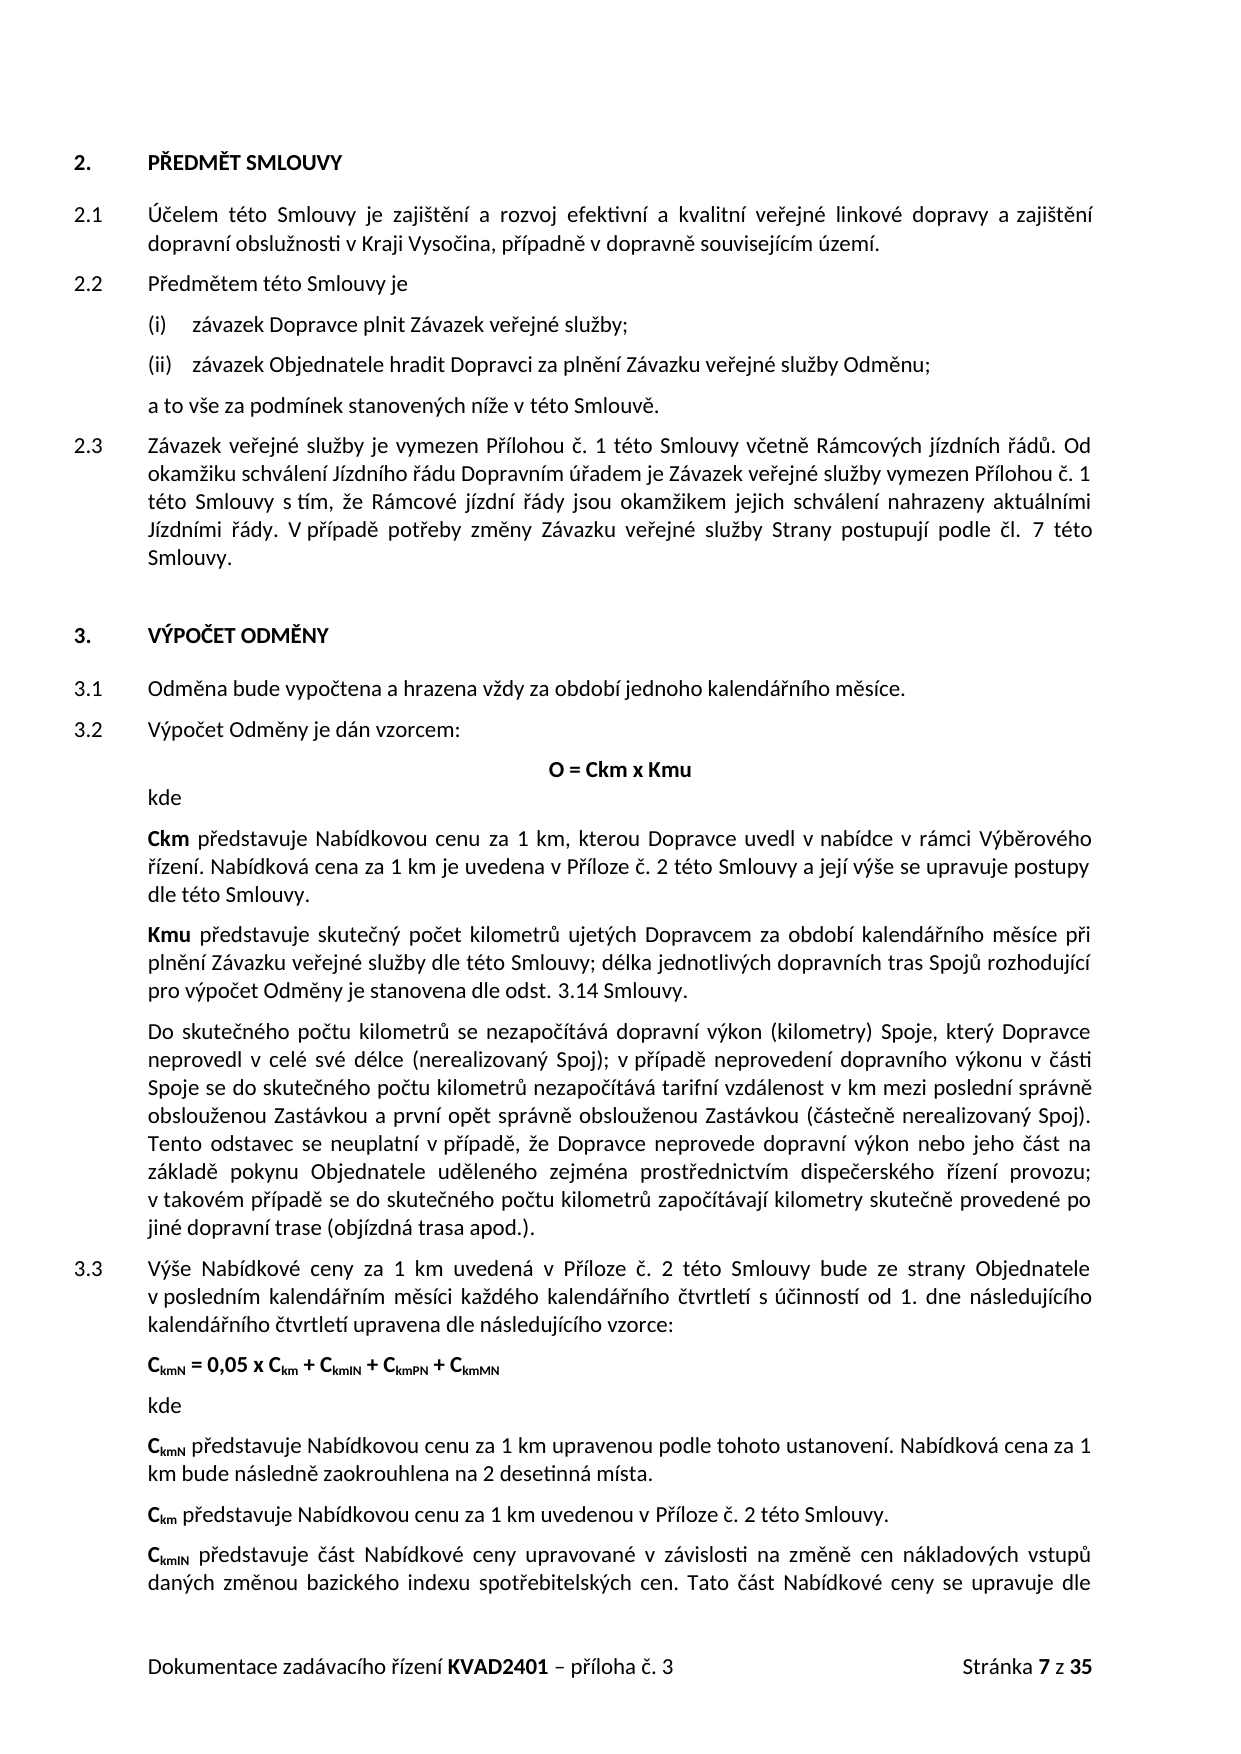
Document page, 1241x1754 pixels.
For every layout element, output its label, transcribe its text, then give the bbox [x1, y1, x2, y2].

text Účelem této Smlouvy je zajištění a rozvoj efektivní a kvalitní veřejné linkové dopravy a zajištění dopravní obslužnosti v Kraji Vysočina, případně v dopravně souvisejícím území. [74, 201, 1093, 257]
text Předmětem této Smlouvy je [74, 269, 1093, 297]
list a to vše za podmínek stanovených níže v této Smlouvě. [148, 391, 1093, 419]
text Do skutečného počtu kilometrů se nezapočítává dopravní výkon (kilometry) Spoje, který Dopravce neprovedl v celé své délce (nerealizovaný Spoj); v případě neprovedení dopravního výkonu v části Spoje se do skutečného počtu kilometrů nezapočítává tarifní vzdálenost v km mezi poslední správně obslouženou Zastávkou a první opět správně obslouženou Zastávkou (částečně nerealizovaný Spoj). Tento odstavec se neuplatní v případě, že Dopravce neprovede dopravní výkon nebo jeho část na základě pokynu Objednatele uděleného zejména prostřednictvím dispečerského řízení provozu; v takovém případě se do skutečného počtu kilometrů započítávají kilometry skutečně provedené po jiné dopravní trase (objízdná trasa apod.). [148, 1017, 1093, 1241]
subtitle Předmět smlouvy [74, 148, 1093, 176]
text Kmu představuje skutečný počet kilometrů ujetých Dopravcem za období kalendářního měsíce při plnění Závazku veřejné služby dle této Smlouvy; délka jednotlivých dopravních tras Spojů rozhodující pro výpočet Odměny je stanovena dle odst. 3.14 Smlouvy. [148, 921, 1093, 1004]
text Závazek veřejné služby je vymezen Přílohou č. 1 této Smlouvy včetně Rámcových jízdních řádů. Od okamžiku schválení Jízdního řádu Dopravním úřadem je Závazek veřejné služby vymezen Přílohou č. 1 této Smlouvy s tím, že Rámcové jízdní řády jsou okamžikem jejich schválení nahrazeny aktuálními Jízdními řády. V případě potřeby změny Závazku veřejné služby Strany postupují podle čl. 7 této Smlouvy. [74, 431, 1093, 571]
text závazek Objednatele hradit Dopravci za plnění Závazku veřejné služby Odměnu; [148, 350, 1093, 378]
text Ckm představuje Nabídkovou cenu za , kterou Dopravce uvedl v nabídce v rámci Výběrového řízení. Nabídková cena za 1 km je uvedena v Příloze č. 2 této Smlouvy a její výše se upravuje postupy dle této Smlouvy. [148, 824, 1093, 908]
text kde [148, 783, 1093, 811]
list CkmN představuje Nabídkovou cenu za 1 km upravenou podle tohoto ustanovení. Nabídková cena za 1 km bude následně zaokrouhlena na 2 desetinná místa. [148, 1431, 1093, 1487]
list CkmN = 0,05 x Ckm + CkmIN + CkmPN + CkmMN [148, 1350, 1093, 1378]
text Odměna bude vypočtena a hrazena vždy za období jednoho kalendářního měsíce. [74, 674, 1093, 702]
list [148, 1540, 1093, 1596]
text závazek Dopravce plnit Závazek veřejné služby; [148, 310, 1093, 338]
list Ckm představuje Nabídkovou cenu za 1 km uvedenou v Příloze č. 2 této Smlouvy. [148, 1500, 1093, 1528]
list kde [148, 1391, 1093, 1419]
text Výpočet Odměny je dán vzorcem: [74, 715, 1093, 743]
text Výše Nabídkové ceny za 1 km uvedená v Příloze č. 2 této Smlouvy bude ze strany Objednatele v posledním kalendářním měsíci každého kalendářního čtvrtletí s účinností od 1. dne následujícího kalendářního čtvrtletí upravena dle následujícího vzorce: [74, 1254, 1093, 1338]
text O = Ckm x Kmu [148, 755, 1093, 783]
subtitle Výpočet Odměny [74, 621, 1093, 649]
